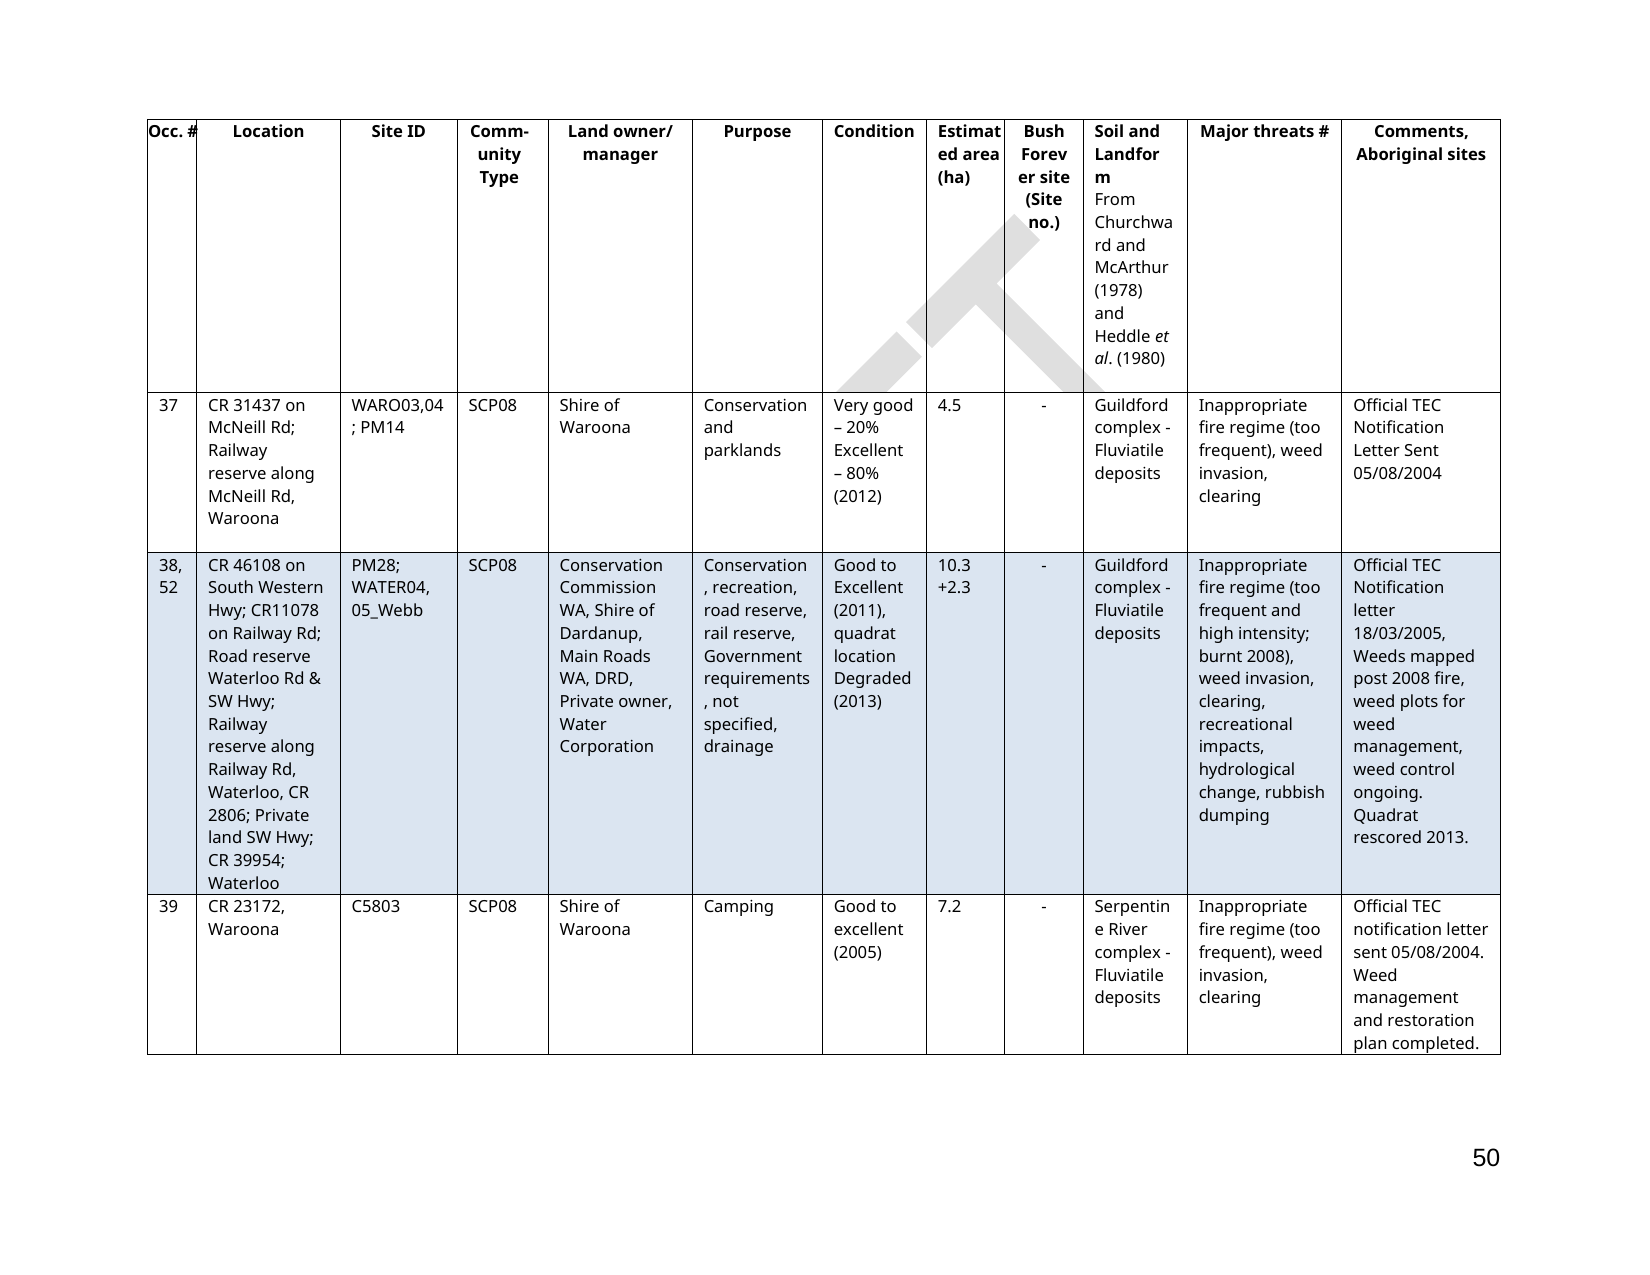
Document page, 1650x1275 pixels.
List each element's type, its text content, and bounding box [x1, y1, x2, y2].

table_cell 10.3 +2.3 [927, 553, 1004, 894]
table_cell Conservation, recreation, road reserve, rail reserve, Government requirements, not specified, drainage [693, 553, 822, 894]
table_header Bush Forever site (Site no.) [1005, 120, 1083, 392]
table_cell CR 46108 on South Western Hwy; CR11078 on Railway Rd; Road reserve Waterloo Rd & SW Hwy; Railway reserve along Railway Rd, Waterloo, CR 2806; Private land SW Hwy; CR 39954; Waterloo [197, 553, 340, 894]
table_cell Very good – 20% Excellent – 80% (2012) [823, 393, 926, 552]
table_header Major threats # [1188, 120, 1341, 392]
table_cell Official TEC notification letter sent 05/08/2004. Weed management and restoration plan completed. [1342, 895, 1500, 1054]
table_header Site ID [341, 120, 457, 392]
table_cell CR 23172, Waroona [197, 895, 340, 1054]
table_cell Good to Excellent (2011), quadrat location Degraded (2013) [823, 553, 926, 894]
table_cell Serpentine River complex - Fluviatile deposits [1084, 895, 1187, 1054]
table_cell WARO03,04; PM14 [341, 393, 457, 552]
table_cell Conservation and parklands [693, 393, 822, 552]
table_cell Shire of Waroona [549, 393, 692, 552]
table_cell - [1005, 553, 1083, 894]
table_cell 39 [148, 895, 196, 1054]
table_header Land owner/ manager [549, 120, 692, 392]
table_cell CR 31437 on McNeill Rd; Railway reserve along McNeill Rd, Waroona [197, 393, 340, 552]
table_header Occ. # [148, 120, 196, 392]
table_cell SCP08 [458, 393, 548, 552]
table_cell C5803 [341, 895, 457, 1054]
table_header Condition [823, 120, 926, 392]
table_cell Official TEC Notification Letter Sent 05/08/2004 [1342, 393, 1500, 552]
table_header Estimated area (ha) [927, 120, 1004, 392]
table_cell Inappropriate fire regime (too frequent), weed invasion, clearing [1188, 393, 1341, 552]
table_cell 38, 52 [148, 553, 196, 894]
table_cell - [1005, 895, 1083, 1054]
table_cell PM28; WATER04, 05_Webb [341, 553, 457, 894]
table_cell SCP08 [458, 895, 548, 1054]
table_cell 37 [148, 393, 196, 552]
table_header Comm-unity Type [458, 120, 548, 392]
table_cell Camping [693, 895, 822, 1054]
table_cell 7.2 [927, 895, 1004, 1054]
table_cell Guildford complex - Fluviatile deposits [1084, 393, 1187, 552]
table_cell Shire of Waroona [549, 895, 692, 1054]
table_cell 4.5 [927, 393, 1004, 552]
table_header Location [197, 120, 340, 392]
table_cell Inappropriate fire regime (too frequent), weed invasion, clearing [1188, 895, 1341, 1054]
table_cell Guildford complex - Fluviatile deposits [1084, 553, 1187, 894]
table_cell Good to excellent (2005) [823, 895, 926, 1054]
table_cell - [1005, 393, 1083, 552]
table_cell Conservation Commission WA, Shire of Dardanup, Main Roads WA, DRD, Private owner, Water Corporation [549, 553, 692, 894]
table_header Comments, Aboriginal sites [1342, 120, 1500, 392]
table_header Soil and Landform From Churchward and McArthur (1978) and Heddle et al. (1980) [1084, 120, 1187, 392]
table_header Purpose [693, 120, 822, 392]
table_cell Inappropriate fire regime (too frequent and high intensity; burnt 2008), weed invasion, clearing, recreational impacts, hydrological change, rubbish dumping [1188, 553, 1341, 894]
table_cell Official TEC Notification letter 18/03/2005, Weeds mapped post 2008 fire, weed plots for weed management, weed control ongoing. Quadrat rescored 2013. [1342, 553, 1500, 894]
table_cell SCP08 [458, 553, 548, 894]
